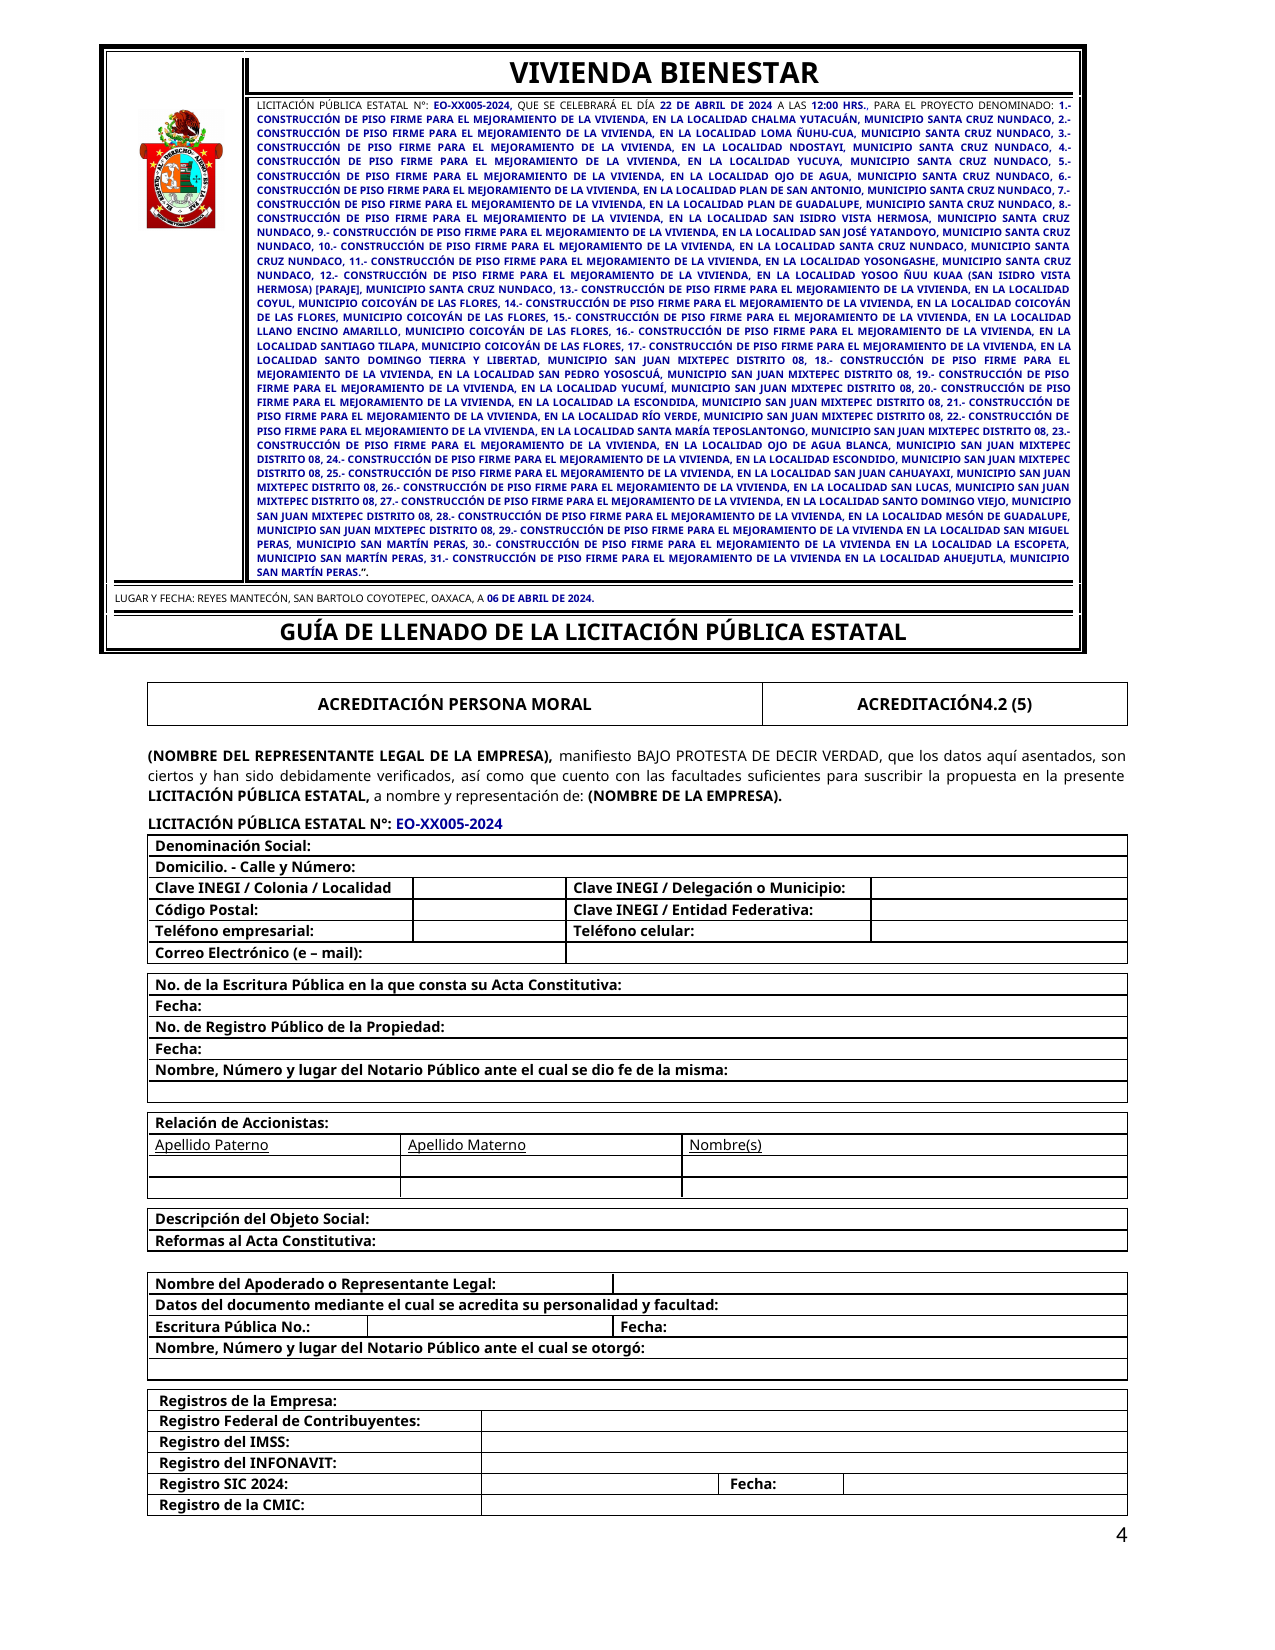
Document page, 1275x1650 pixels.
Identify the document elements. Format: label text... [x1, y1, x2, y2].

table_cell Nombre, Número y lugar del Notario Público ante el cual se dio fe de la misma: [148, 1060, 1127, 1080]
table_cell [414, 900, 565, 920]
table_cell Apellido Paterno [148, 1134, 400, 1154]
table_cell Correo Electrónico (e – mail): [148, 942, 565, 963]
table_cell Datos del documento mediante el cual se acredita su personalidad y facultad: [148, 1294, 1127, 1315]
table_cell [401, 1178, 681, 1197]
table_cell Clave INEGI / Entidad Federativa: [567, 900, 870, 920]
text (NOMBRE DEL REPRESENTANTE LEGAL DE LA EMPRESA), manifiesto BAJO PROTESTA DE DECIR VERDAD, que los datos aquí asentados, son ciertos y han sido debidamente verificados, así como que cuento con las facultades suficientes para suscribir la propuesta en la presente LICITACIÓN PÚBLICA ESTATAL, a nombre y representación de: (NOMBRE DE LA EMPRESA). [148, 746, 1127, 805]
text LICITACIÓN PÚBLICA ESTATAL N°: EO-XX005-2024 [148, 814, 1127, 834]
table_cell Clave INEGI / Delegación o Municipio: [567, 878, 870, 898]
table_cell [872, 878, 1127, 898]
table_cell Domicilio. - Calle y Número: [148, 856, 1127, 877]
table_cell Apellido Materno [401, 1135, 681, 1154]
table_cell Registro SIC 2024: [148, 1474, 481, 1494]
table_cell [482, 1474, 718, 1494]
table_cell Fecha: [148, 995, 1127, 1016]
table_cell Registro de la CMIC: [148, 1495, 481, 1515]
table_cell [414, 921, 565, 941]
table_header Relación de Accionistas: [148, 1113, 1127, 1133]
picture [137, 109, 225, 231]
table_cell [872, 900, 1127, 920]
table_cell Teléfono empresarial: [148, 921, 412, 941]
table_cell [482, 1411, 1127, 1431]
table_header Denominación Social: [148, 836, 1127, 855]
table_cell [414, 878, 565, 898]
table_cell Registro del INFONAVIT: [148, 1453, 481, 1473]
table_cell Fecha: [148, 1038, 1127, 1058]
table_cell [844, 1474, 1127, 1494]
table_cell [368, 1316, 612, 1336]
table_cell Registro del IMSS: [148, 1432, 481, 1452]
table_cell Teléfono celular: [567, 921, 870, 941]
table_cell [148, 1156, 400, 1176]
table_header Registros de la Empresa: [148, 1390, 1127, 1410]
table_header Nombre del Apoderado o Representante Legal: [148, 1273, 613, 1293]
table_cell Reformas al Acta Constitutiva: [148, 1230, 1127, 1250]
table_header ACREDITACIÓN PERSONA MORAL [148, 683, 762, 725]
table_cell [872, 921, 1127, 941]
table_header No. de la Escritura Pública en la que consta su Acta Constitutiva: [148, 974, 1127, 994]
table_cell No. de Registro Público de la Propiedad: [148, 1017, 1127, 1037]
table_cell [148, 1081, 1127, 1101]
table_cell [683, 1156, 1127, 1176]
table_header ACREDITACIÓN4.2 (5) [763, 683, 1127, 725]
table_cell [482, 1432, 1127, 1452]
table_header [614, 1273, 1127, 1293]
table_cell Clave INEGI / Colonia / Localidad [148, 878, 412, 898]
table_cell Código Postal: [148, 899, 412, 920]
table_cell [148, 1177, 400, 1197]
table_cell Registro Federal de Contribuyentes: [148, 1411, 481, 1431]
table_cell [482, 1495, 1127, 1515]
table_cell Escritura Pública No.: [148, 1316, 367, 1336]
table_cell Nombre(s) [683, 1135, 1127, 1154]
table_cell [567, 943, 1127, 963]
table_cell [683, 1178, 1127, 1197]
table_cell Fecha: [614, 1316, 1127, 1336]
table_cell Fecha: [719, 1474, 843, 1494]
table_cell [148, 1359, 1127, 1379]
table_cell Nombre, Número y lugar del Notario Público ante el cual se otorgó: [148, 1337, 1127, 1358]
table_cell [482, 1453, 1127, 1473]
table_header Descripción del Objeto Social: [148, 1209, 1127, 1229]
table_cell [401, 1156, 681, 1176]
